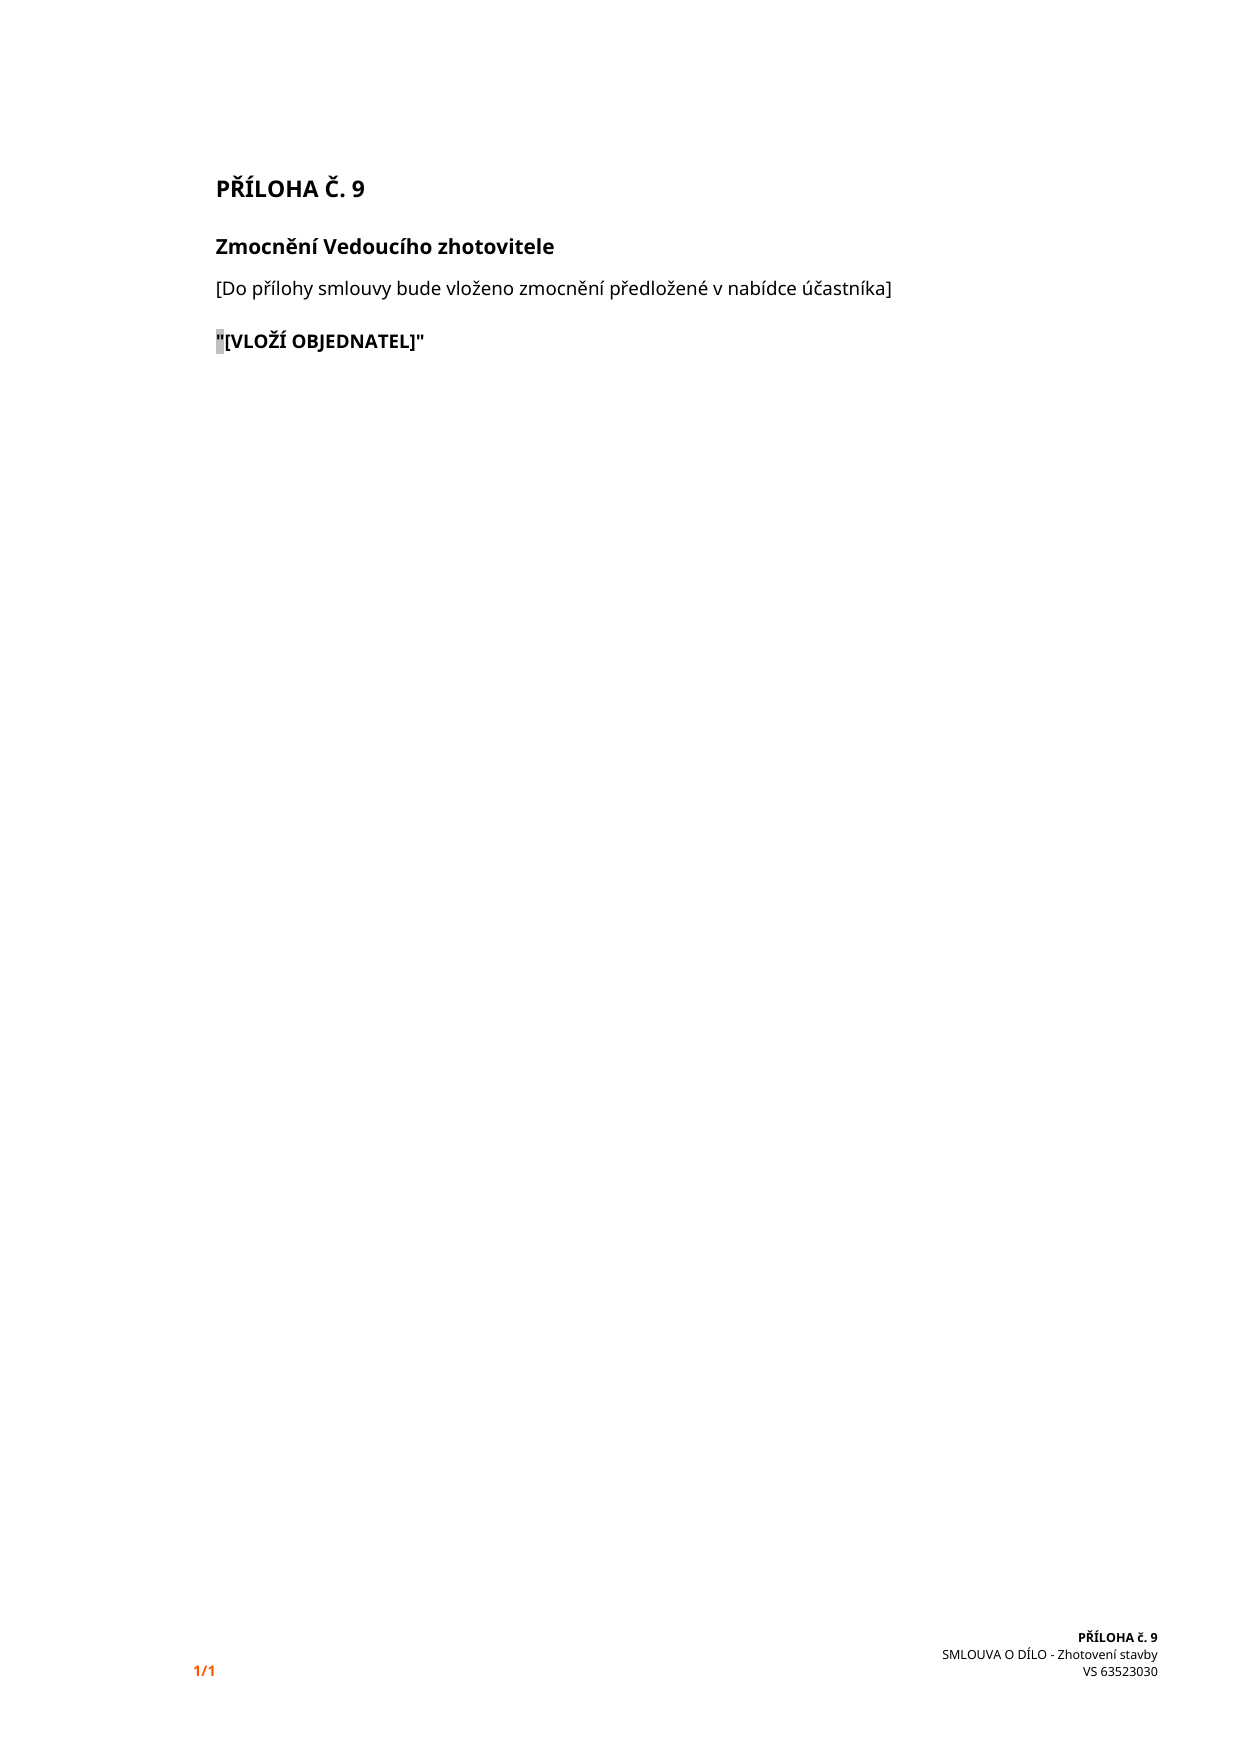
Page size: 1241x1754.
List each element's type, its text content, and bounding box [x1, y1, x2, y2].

text [Do přílohy smlouvy bude vloženo zmocnění předložené v nabídce účastníka] [216, 276, 1093, 301]
text Zmocnění Vedoucího zhotovitele [216, 232, 1093, 260]
text Příloha č. 9 [216, 172, 1093, 204]
